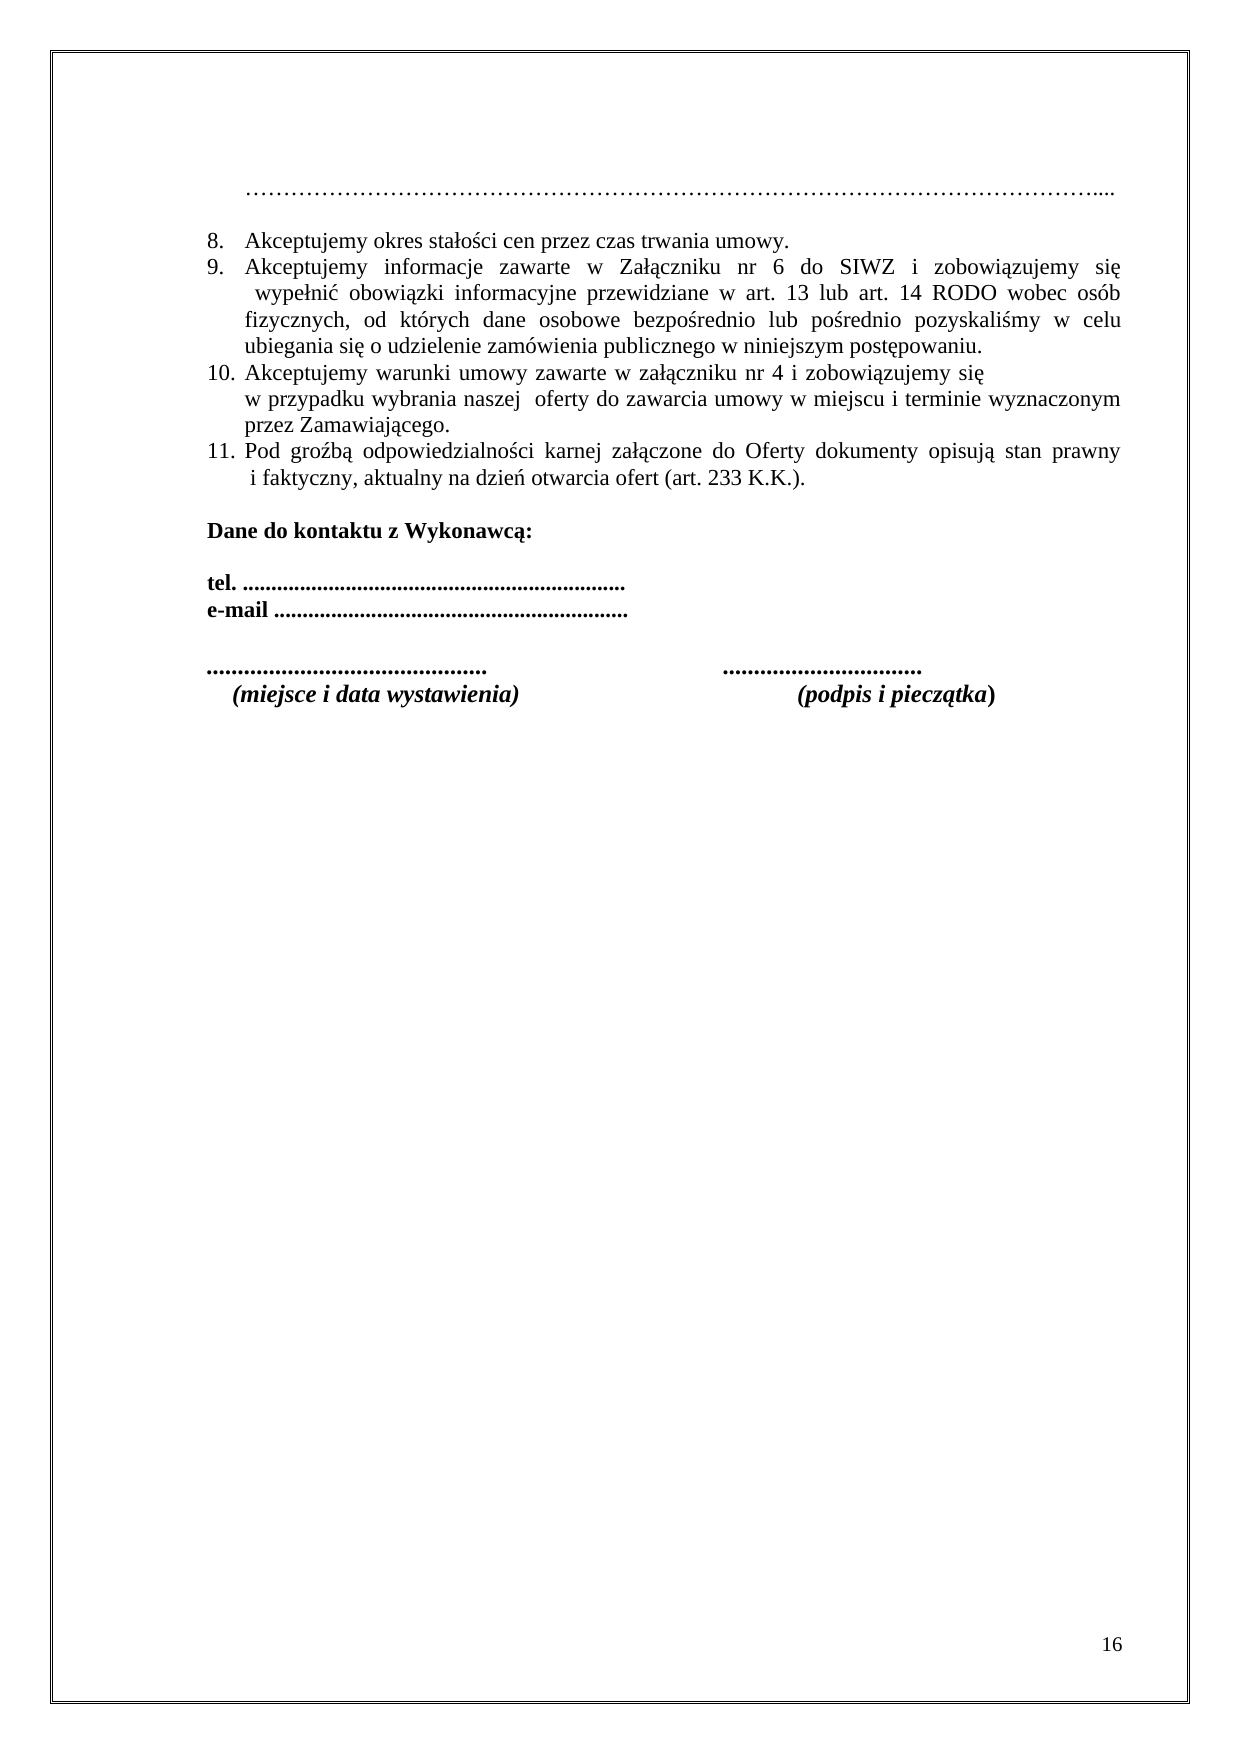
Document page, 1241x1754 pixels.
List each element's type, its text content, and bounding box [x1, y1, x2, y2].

text ............................................. ................................ [207, 651, 1043, 679]
text Dane do kontaktu z Wykonawcą: [207, 517, 1122, 543]
list Akceptujemy okres stałości cen przez czas trwania umowy. [207, 227, 1122, 253]
list Akceptujemy warunki umowy zawarte w załączniku nr 4 i zobowiązujemy się w przypadku wybrania naszej oferty do zawarcia umowy w miejscu i terminie wyznaczonym przez Zamawiającego. [207, 358, 1122, 438]
text (miejsce i data wystawienia) (podpis i pieczątka) [207, 679, 1122, 708]
list Pod groźbą odpowiedzialności karnej załączone do Oferty dokumenty opisują stan prawny i faktyczny, aktualny na dzień otwarcia ofert (art. 233 K.K.). [207, 438, 1122, 490]
text tel. ................................................................... [207, 569, 1122, 596]
text ………………………………………………………………………………………………….... [244, 174, 1122, 200]
list Akceptujemy informacje zawarte w Załączniku nr 6 do SIWZ i zobowiązujemy się wypełnić obowiązki informacyjne przewidziane w art. 13 lub art. 14 RODO wobec osób fizycznych, od których dane osobowe bezpośrednio lub pośrednio pozyskaliśmy w celu ubiegania się o udzielenie zamówienia publicznego w niniejszym postępowaniu. [207, 253, 1122, 358]
text e-mail .............................................................. [207, 596, 1122, 622]
